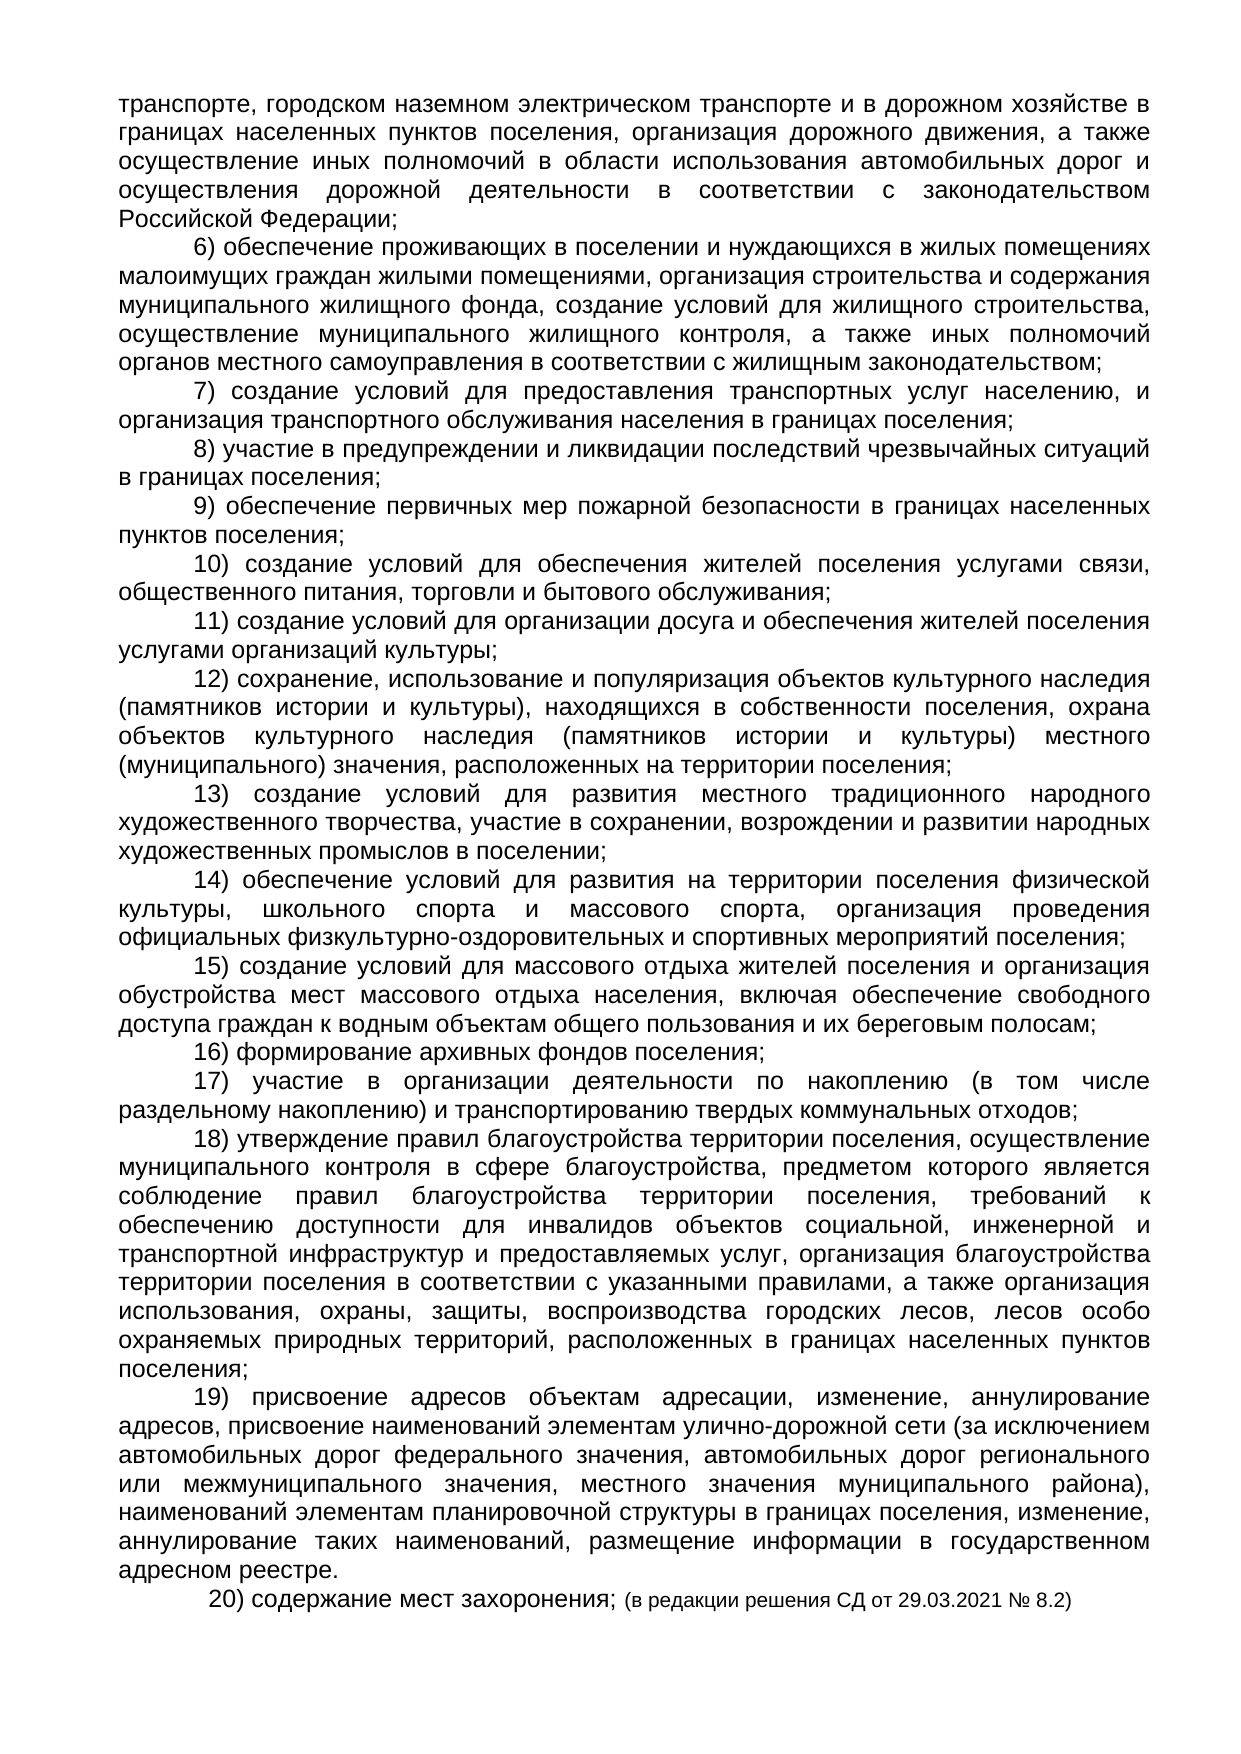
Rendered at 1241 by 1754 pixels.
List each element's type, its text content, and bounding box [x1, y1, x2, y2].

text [118, 89, 1152, 232]
text 12) сохранение, использование и популяризация объектов культурного наследия (памятников истории и культуры), находящихся в собственности поселения, охрана объектов культурного наследия (памятников истории и культуры) местного (муниципального) значения, расположенных на территории поселения; [118, 664, 1152, 779]
text 16) формирование архивных фондов поселения; [118, 1037, 1152, 1066]
text 17) участие в организации деятельности по накоплению (в том числе раздельному накоплению) и транспортированию твердых коммунальных отходов; [118, 1066, 1152, 1124]
text 19) присвоение адресов объектам адресации, изменение, аннулирование адресов, присвоение наименований элементам улично-дорожной сети (за исключением автомобильных дорог федерального значения, автомобильных дорог регионального или межмуниципального значения, местного значения муниципального района), наименований элементам планировочной структуры в границах поселения, изменение, аннулирование таких наименований, размещение информации в государственном адресном реестре. [118, 1382, 1152, 1584]
text 10) создание условий для обеспечения жителей поселения услугами связи, общественного питания, торговли и бытового обслуживания; [118, 549, 1152, 606]
text 6) обеспечение проживающих в поселении и нуждающихся в жилых помещениях малоимущих граждан жилыми помещениями, организация строительства и содержания муниципального жилищного фонда, создание условий для жилищного строительства, осуществление муниципального жилищного контроля, а также иных полномочий органов местного самоуправления в соответствии с жилищным законодательством; [118, 232, 1152, 376]
text 15) создание условий для массового отдыха жителей поселения и организация обустройства мест массового отдыха населения, включая обеспечение свободного доступа граждан к водным объектам общего пользования и их береговым полосам; [118, 951, 1152, 1037]
text 14) обеспечение условий для развития на территории поселения физической культуры, школьного спорта и массового спорта, организация проведения официальных физкультурно-оздоровительных и спортивных мероприятий поселения; [118, 865, 1152, 951]
text 13) создание условий для развития местного традиционного народного художественного творчества, участие в сохранении, возрождении и развитии народных художественных промыслов в поселении; [118, 779, 1152, 865]
text 7) создание условий для предоставления транспортных услуг населению, и организация транспортного обслуживания населения в границах поселения; [118, 376, 1152, 434]
text 8) участие в предупреждении и ликвидации последствий чрезвычайных ситуаций в границах поселения; [118, 434, 1152, 491]
text 18) утверждение правил благоустройства территории поселения, осуществление муниципального контроля в сфере благоустройства, предметом которого является соблюдение правил благоустройства территории поселения, требований к обеспечению доступности для инвалидов объектов социальной, инженерной и транспортной инфраструктур и предоставляемых услуг, организация благоустройства территории поселения в соответствии с указанными правилами, а также организация использования, охраны, защиты, воспроизводства городских лесов, лесов особо охраняемых природных территорий, расположенных в границах населенных пунктов поселения; [118, 1124, 1152, 1382]
text 9) обеспечение первичных мер пожарной безопасности в границах населенных пунктов поселения; [118, 491, 1152, 549]
text 11) создание условий для организации досуга и обеспечения жителей поселения услугами организаций культуры; [118, 606, 1152, 664]
text 20) содержание мест захоронения; (в редакции решения СД от 29.03.2021 № 8.2) [118, 1584, 1152, 1612]
